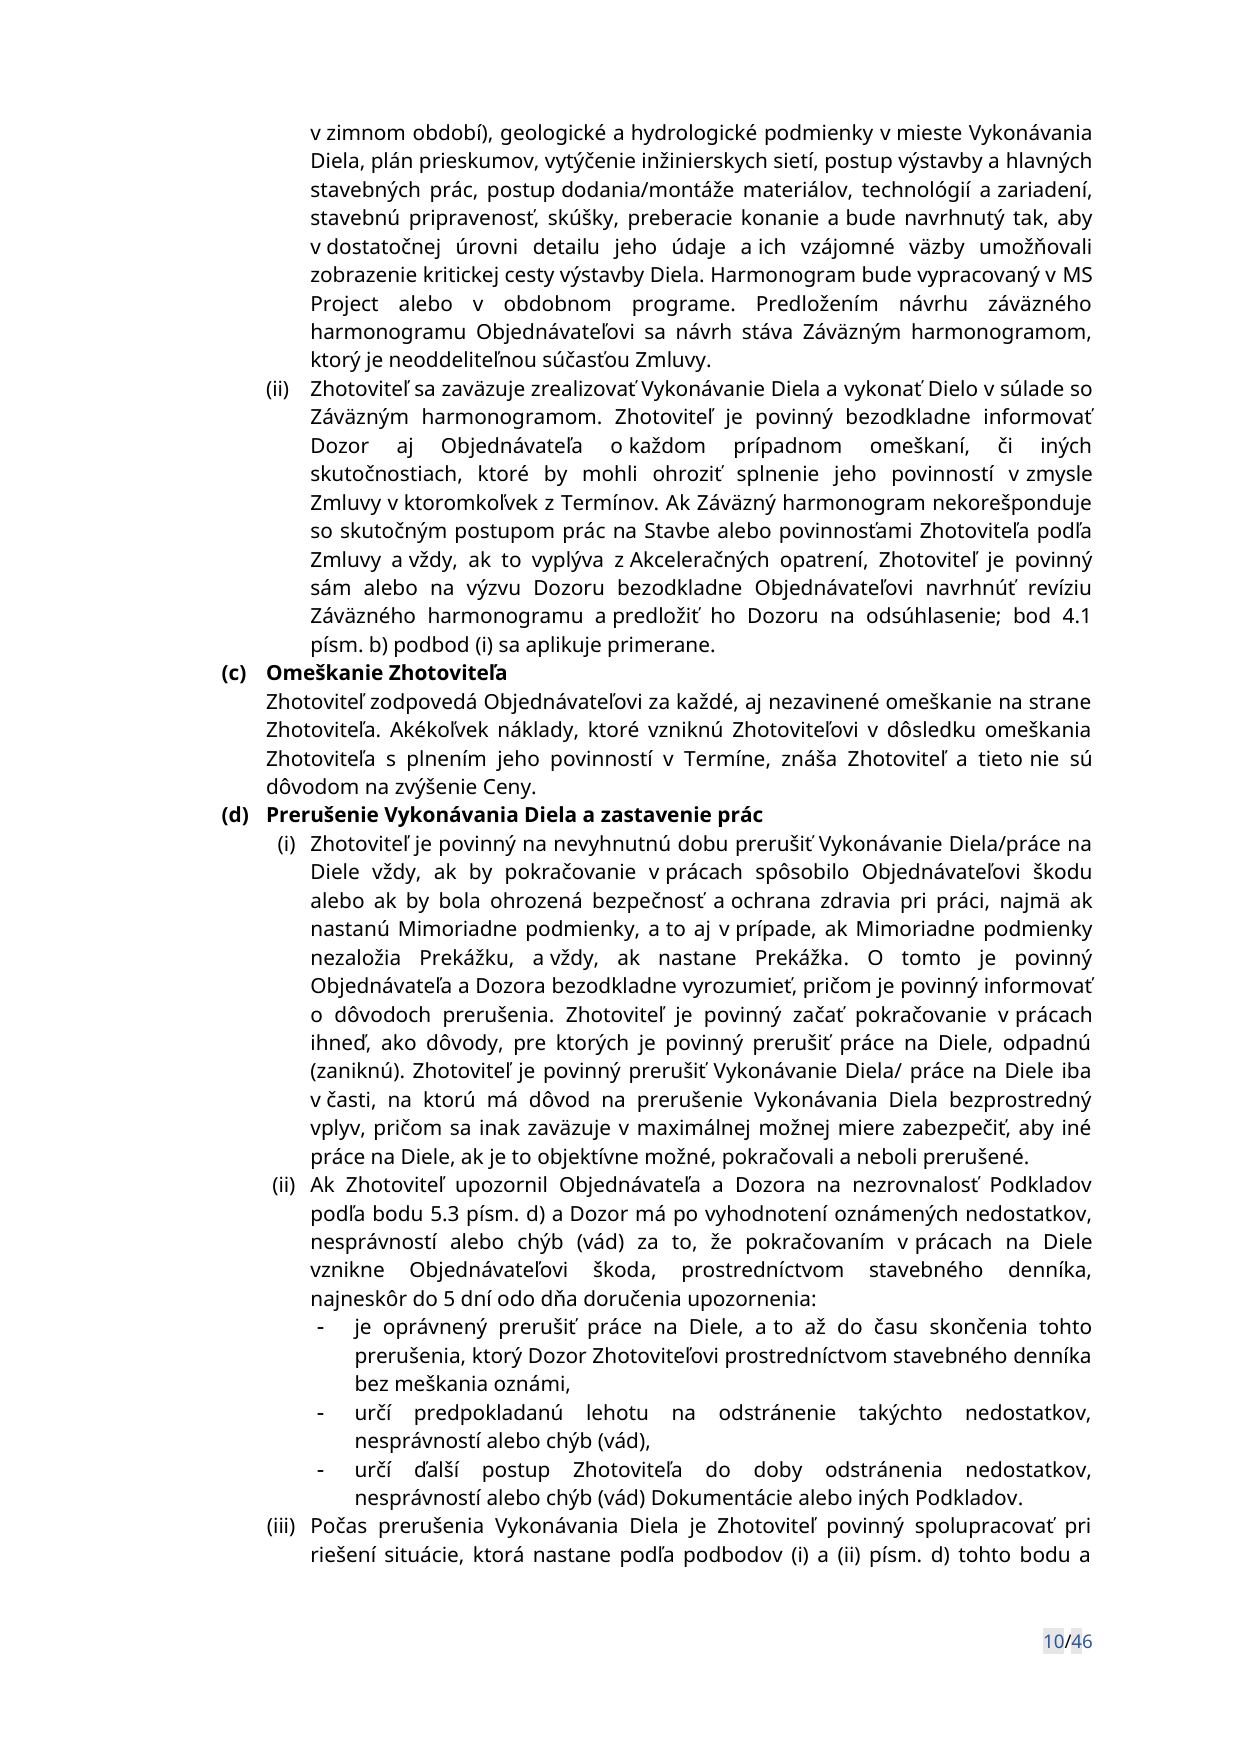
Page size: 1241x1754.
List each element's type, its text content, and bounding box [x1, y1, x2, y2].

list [295, 1512, 1093, 1568]
text Zhotoviteľ zodpovedá Objednávateľovi za každé, aj nezavinené omeškanie na strane Zhotoviteľa. Akékoľvek náklady, ktoré vzniknú Zhotoviteľovi v dôsledku omeškania Zhotoviteľa s plnením jeho povinností v Termíne, znáša Zhotoviteľ a tieto nie sú dôvodom na zvýšenie Ceny. [266, 687, 1093, 801]
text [266, 118, 1093, 374]
list Ak Zhotoviteľ upozornil Objednávateľa a Dozora na nezrovnalosť Podkladov podľa bodu 5.3 písm. d) a Dozor má po vyhodnotení oznámených nedostatkov, nesprávností alebo chýb (vád) za to, že pokračovaním v prácach na Diele vznikne Objednávateľovi škoda, prostredníctvom stavebného denníka, najneskôr do 5 dní odo dňa doručenia upozornenia: [295, 1170, 1093, 1312]
list určí ďalší postup Zhotoviteľa do doby odstránenia nedostatkov, nesprávností alebo chýb (vád) Dokumentácie alebo iných Podkladov. [317, 1455, 1093, 1512]
text (d) Prerušenie Vykonávania Diela a zastavenie prác [221, 801, 1093, 829]
text (c) Omeškanie Zhotoviteľa [221, 658, 1093, 687]
text (ii) Zhotoviteľ sa zaväzuje zrealizovať Vykonávanie Diela a vykonať Dielo v súlade so Záväzným harmonogramom. Zhotoviteľ je povinný bezodkladne informovať Dozor aj Objednávateľa o každom prípadnom omeškaní, či iných skutočnostiach, ktoré by mohli ohroziť splnenie jeho povinností v zmysle Zmluvy v ktoromkoľvek z Termínov. Ak Záväzný harmonogram nekorešponduje so skutočným postupom prác na Stavbe alebo povinnosťami Zhotoviteľa podľa Zmluvy a vždy, ak to vyplýva z Akceleračných opatrení, Zhotoviteľ je povinný sám alebo na výzvu Dozoru bezodkladne Objednávateľovi navrhnúť revíziu Záväzného harmonogramu a predložiť ho Dozoru na odsúhlasenie; bod 4.1 písm. b) podbod (i) sa aplikuje primerane. [266, 374, 1093, 658]
list Zhotoviteľ je povinný na nevyhnutnú dobu prerušiť Vykonávanie Diela/práce na Diele vždy, ak by pokračovanie v prácach spôsobilo Objednávateľovi škodu alebo ak by bola ohrozená bezpečnosť a ochrana zdravia pri práci, najmä ak nastanú Mimoriadne podmienky, a to aj v prípade, ak Mimoriadne podmienky nezaložia Prekážku, a vždy, ak nastane Prekážka. O tomto je povinný Objednávateľa a Dozora bezodkladne vyrozumieť, pričom je povinný informovať o dôvodoch prerušenia. Zhotoviteľ je povinný začať pokračovanie v prácach ihneď, ako dôvody, pre ktorých je povinný prerušiť práce na Diele, odpadnú (zaniknú). Zhotoviteľ je povinný prerušiť Vykonávanie Diela/ práce na Diele iba v časti, na ktorú má dôvod na prerušenie Vykonávania Diela bezprostredný vplyv, pričom sa inak zaväzuje v maximálnej možnej miere zabezpečiť, aby iné práce na Diele, ak je to objektívne možné, pokračovali a neboli prerušené. [295, 829, 1093, 1170]
list určí predpokladanú lehotu na odstránenie takýchto nedostatkov, nesprávností alebo chýb (vád), [317, 1398, 1093, 1455]
list je oprávnený prerušiť práce na Diele, a to až do času skončenia tohto prerušenia, ktorý Dozor Zhotoviteľovi prostredníctvom stavebného denníka bez meškania oznámi, [317, 1312, 1093, 1398]
